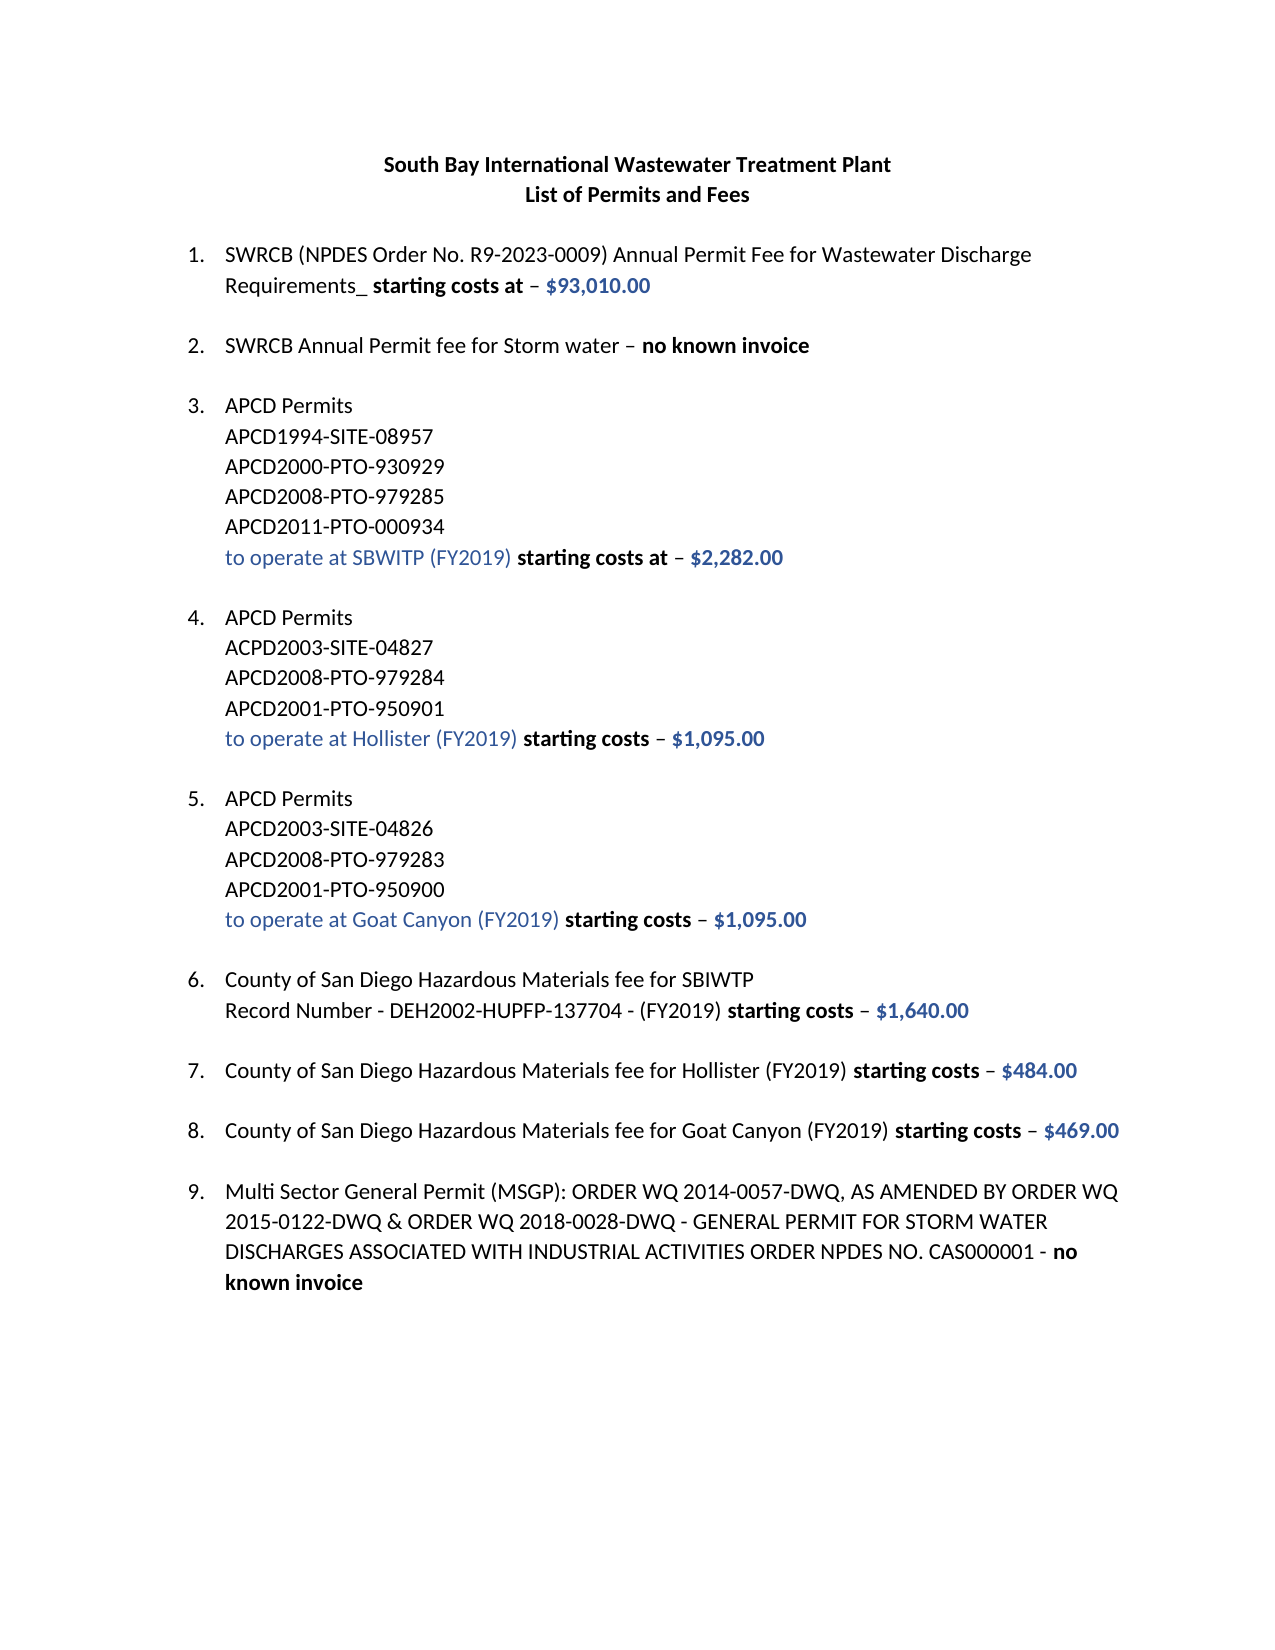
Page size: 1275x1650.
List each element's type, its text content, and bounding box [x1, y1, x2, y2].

list APCD2003-SITE-04826 [187, 814, 1125, 843]
list Multi Sector General Permit (MSGP): ORDER WQ 2014-0057-DWQ, AS AMENDED BY ORDER WQ 2015-0122-DWQ & ORDER WQ 2018-0028-DWQ - GENERAL PERMIT FOR STORM WATER DISCHARGES ASSOCIATED WITH INDUSTRIAL ACTIVITIES ORDER NPDES NO. CAS000001 - no known invoice [187, 1177, 1125, 1296]
list APCD2001-PTO-950900 [187, 875, 1125, 903]
list County of San Diego Hazardous Materials fee for Hollister (FY2019) starting costs – $484.00 [187, 1056, 1125, 1084]
list to operate at Goat Canyon (FY2019) starting costs – $1,095.00 [187, 905, 1125, 933]
list to operate at Hollister (FY2019) starting costs – $1,095.00 [225, 724, 1125, 752]
list APCD Permits [187, 603, 1125, 631]
list APCD2001-PTO-950901 [225, 694, 1125, 722]
list APCD Permits [187, 392, 1125, 420]
text South Bay International Wastewater Treatment Plant [150, 150, 1125, 178]
list ACPD2003-SITE-04827 [225, 633, 1125, 661]
list APCD2000-PTO-930929 [187, 452, 1125, 480]
list APCD2008-PTO-979284 [225, 663, 1125, 692]
list SWRCB Annual Permit fee for Storm water – no known invoice [187, 331, 1125, 359]
list County of San Diego Hazardous Materials fee for Goat Canyon (FY2019) starting costs – $469.00 [187, 1117, 1125, 1145]
list APCD2008-PTO-979283 [187, 845, 1125, 873]
text List of Permits and Fees [150, 180, 1125, 208]
list County of San Diego Hazardous Materials fee for SBIWTP [187, 966, 1125, 994]
list APCD1994-SITE-08957 [187, 422, 1125, 450]
list SWRCB (NPDES Order No. R9-2023-0009) Annual Permit Fee for Wastewater Discharge Requirements_ starting costs at – $93,010.00 [187, 241, 1125, 299]
list APCD2008-PTO-979285 [187, 482, 1125, 510]
list APCD2011-PTO-000934 [187, 512, 1125, 541]
list APCD Permits [187, 784, 1125, 812]
list to operate at SBWITP (FY2019) starting costs at – $2,282.00 [187, 543, 1125, 571]
list Record Number - DEH2002-HUPFP-137704 - (FY2019) starting costs – $1,640.00 [187, 996, 1125, 1024]
